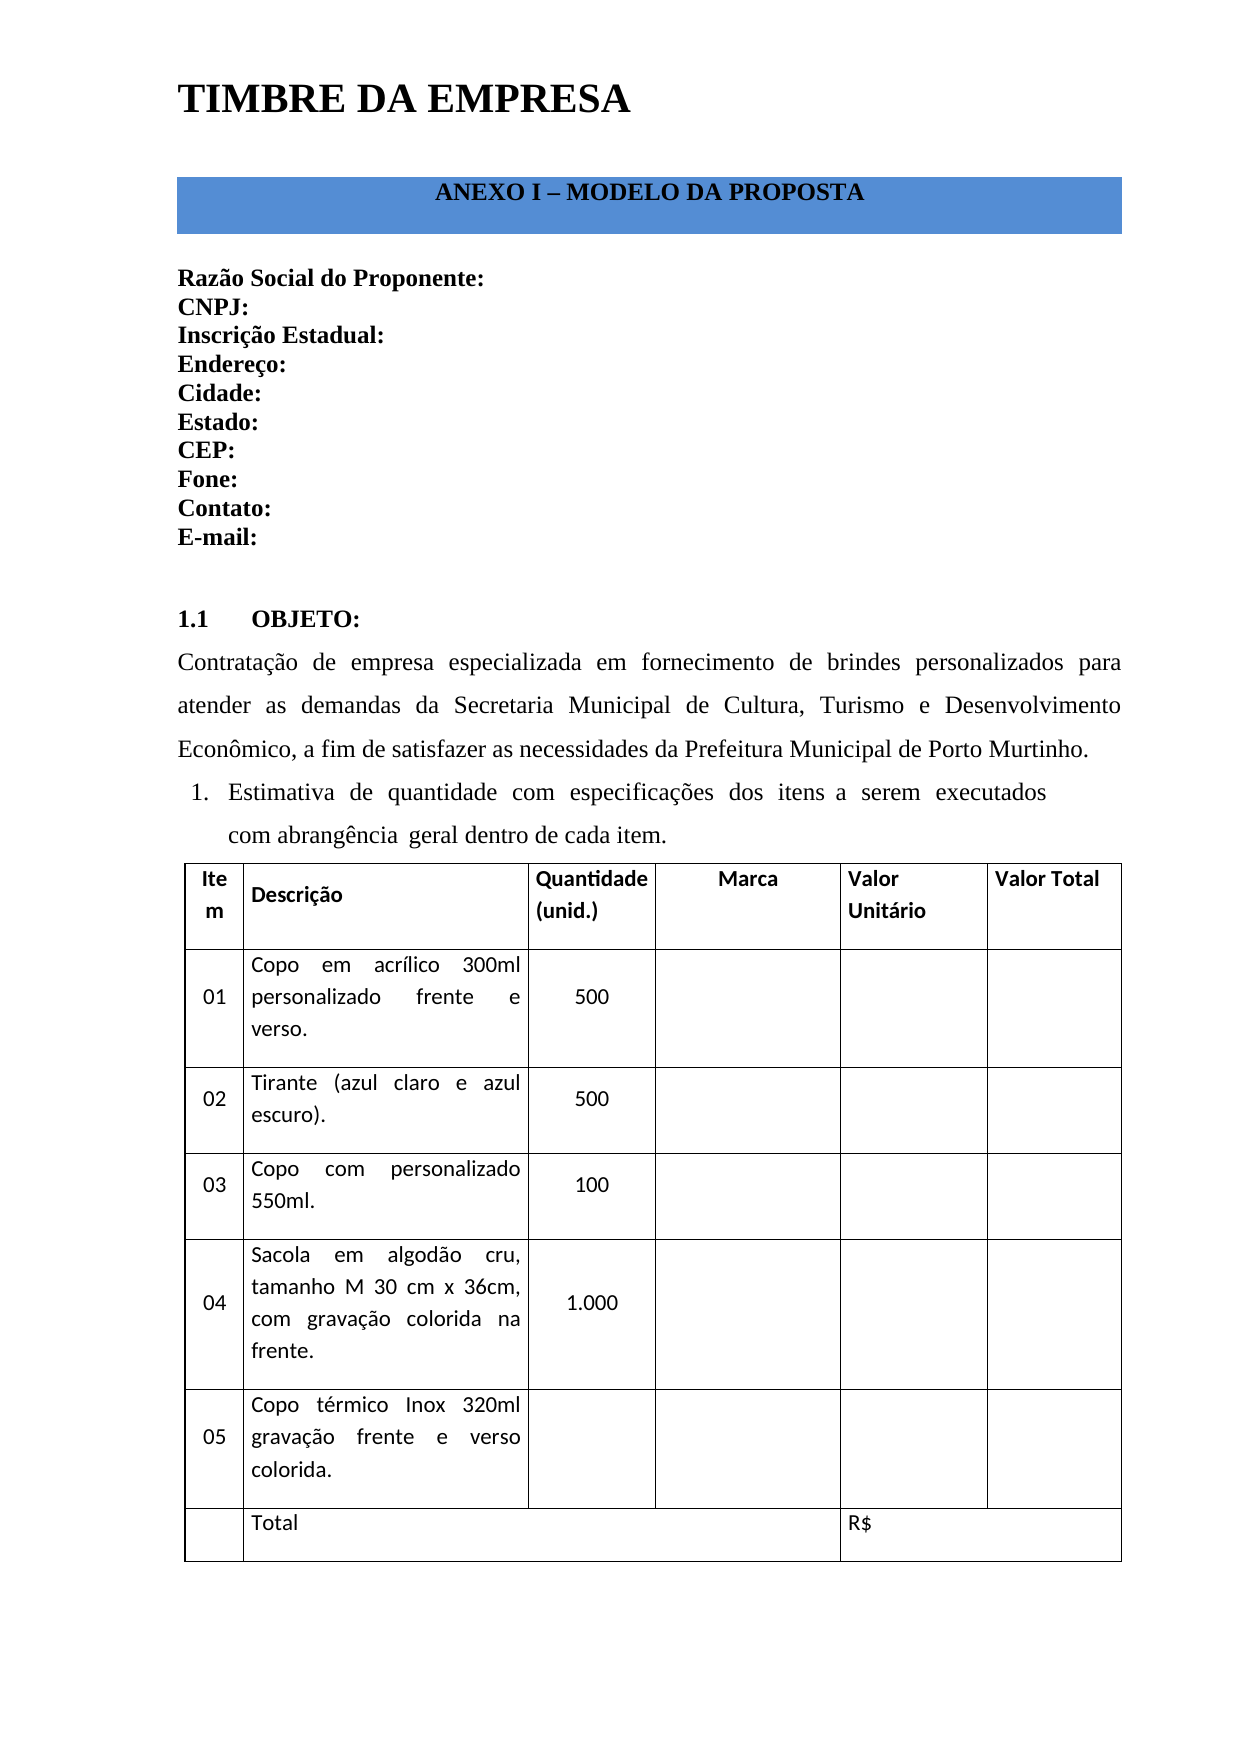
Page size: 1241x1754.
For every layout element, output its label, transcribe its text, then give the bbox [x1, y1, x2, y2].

table_cell [841, 1154, 987, 1239]
table_cell [988, 1068, 1121, 1153]
table_header Valor Total [988, 864, 1121, 949]
text Inscrição Estadual: [177, 321, 1122, 349]
table_cell [656, 1390, 840, 1507]
table_cell Copo com personalizado 550ml. [244, 1154, 528, 1239]
table_cell 03 [186, 1154, 243, 1239]
table_cell [988, 950, 1121, 1067]
table_header Quantidade (unid.) [529, 864, 655, 949]
table_cell [529, 1390, 655, 1507]
table_cell [988, 1154, 1121, 1239]
text Cidade: [177, 378, 1122, 407]
table_cell [988, 1240, 1121, 1389]
text Endereço: [177, 349, 1122, 378]
table_cell [656, 1068, 840, 1153]
table_header Marca [656, 864, 840, 949]
table_cell [186, 1509, 243, 1561]
table_cell 500 [529, 950, 655, 1067]
table_cell 02 [186, 1068, 243, 1153]
table_cell [656, 950, 840, 1067]
table_cell Copo em acrílico 300ml personalizado frente e verso. [244, 950, 528, 1067]
table_cell Total [244, 1509, 840, 1561]
table_cell Sacola em algodão cru, tamanho M 30 cm x 36cm, com gravação colorida na frente. [244, 1240, 528, 1389]
text Contato: [177, 493, 1122, 522]
text Fone: [177, 464, 1122, 493]
table_cell Tirante (azul claro e azul escuro). [244, 1068, 528, 1153]
table_cell 500 [529, 1068, 655, 1153]
text ANEXO I – MODELO DA PROPOSTA [177, 177, 1122, 206]
table_cell [841, 1390, 987, 1507]
text CNPJ: [177, 292, 1122, 321]
table_cell 05 [186, 1390, 243, 1507]
list Estimativa de quantidade com especificações dos itens a serem executados com abrangência geral dentro de cada item. [190, 777, 1047, 849]
text Estado: [177, 407, 1122, 436]
table_cell [988, 1390, 1121, 1507]
table_cell [841, 1240, 987, 1389]
table_cell 01 [186, 950, 243, 1067]
table_cell 1.000 [529, 1240, 655, 1389]
table_header Descrição [244, 864, 528, 949]
text CEP: [177, 436, 1122, 464]
list Contratação de empresa especializada em fornecimento de brindes personalizados para atender as demandas da Secretaria Municipal de Cultura, Turismo e Desenvolvimento Econômico, a fim de satisfazer as necessidades da Prefeitura Municipal de Porto Murtinho. [177, 647, 1122, 762]
table_cell 04 [186, 1240, 243, 1389]
table_header Item [186, 864, 243, 949]
table_cell [656, 1240, 840, 1389]
text Razão Social do Proponente: [177, 263, 1122, 292]
text E-mail: [177, 522, 1122, 551]
table_cell [656, 1154, 840, 1239]
table_cell 100 [529, 1154, 655, 1239]
table_header Valor Unitário [841, 864, 987, 949]
table_cell [841, 950, 987, 1067]
table_cell R$ [841, 1509, 1121, 1561]
table_cell Copo térmico Inox 320ml gravação frente e verso colorida. [244, 1390, 528, 1507]
list OBJETO: [177, 604, 1122, 633]
table_cell [841, 1068, 987, 1153]
